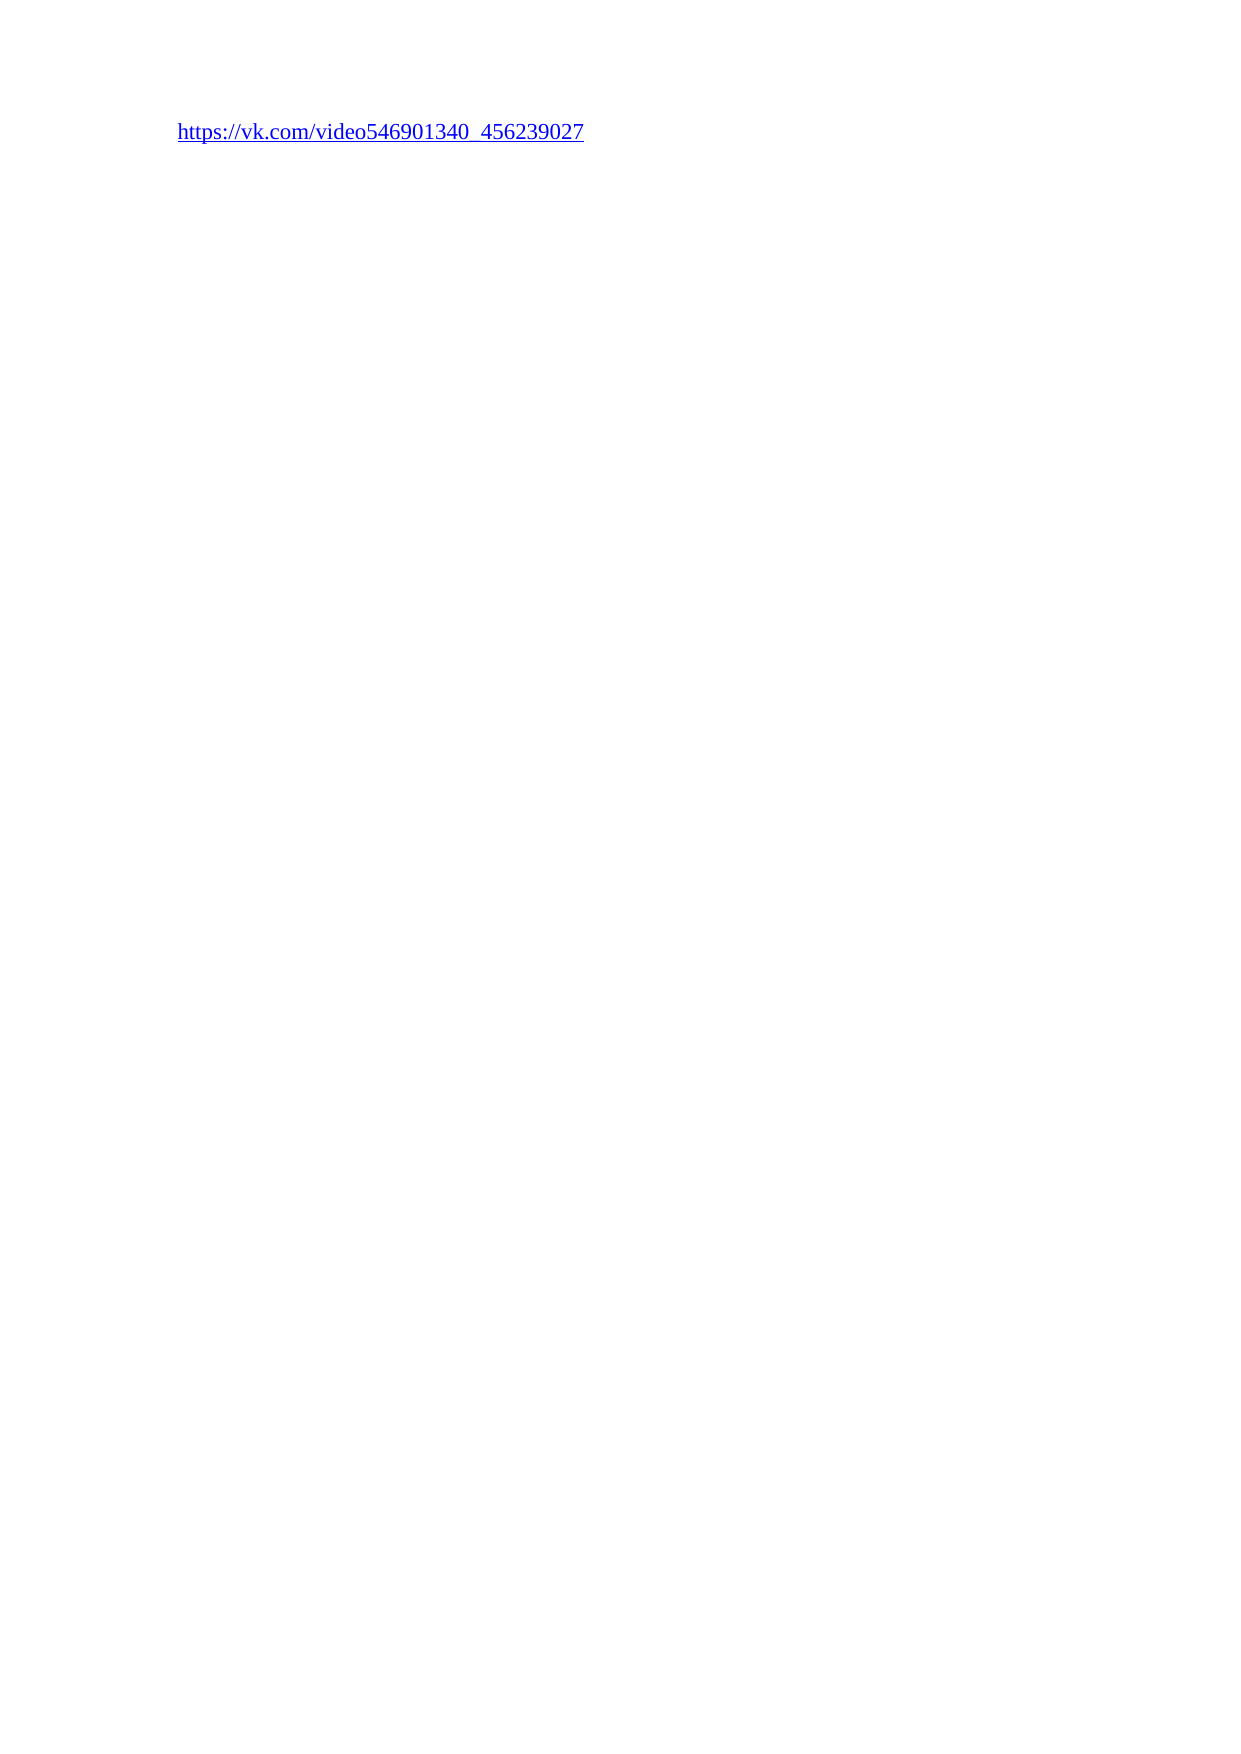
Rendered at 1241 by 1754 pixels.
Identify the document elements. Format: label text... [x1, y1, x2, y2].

text https://vk.com/video546901340_456239027 [177, 118, 1152, 144]
